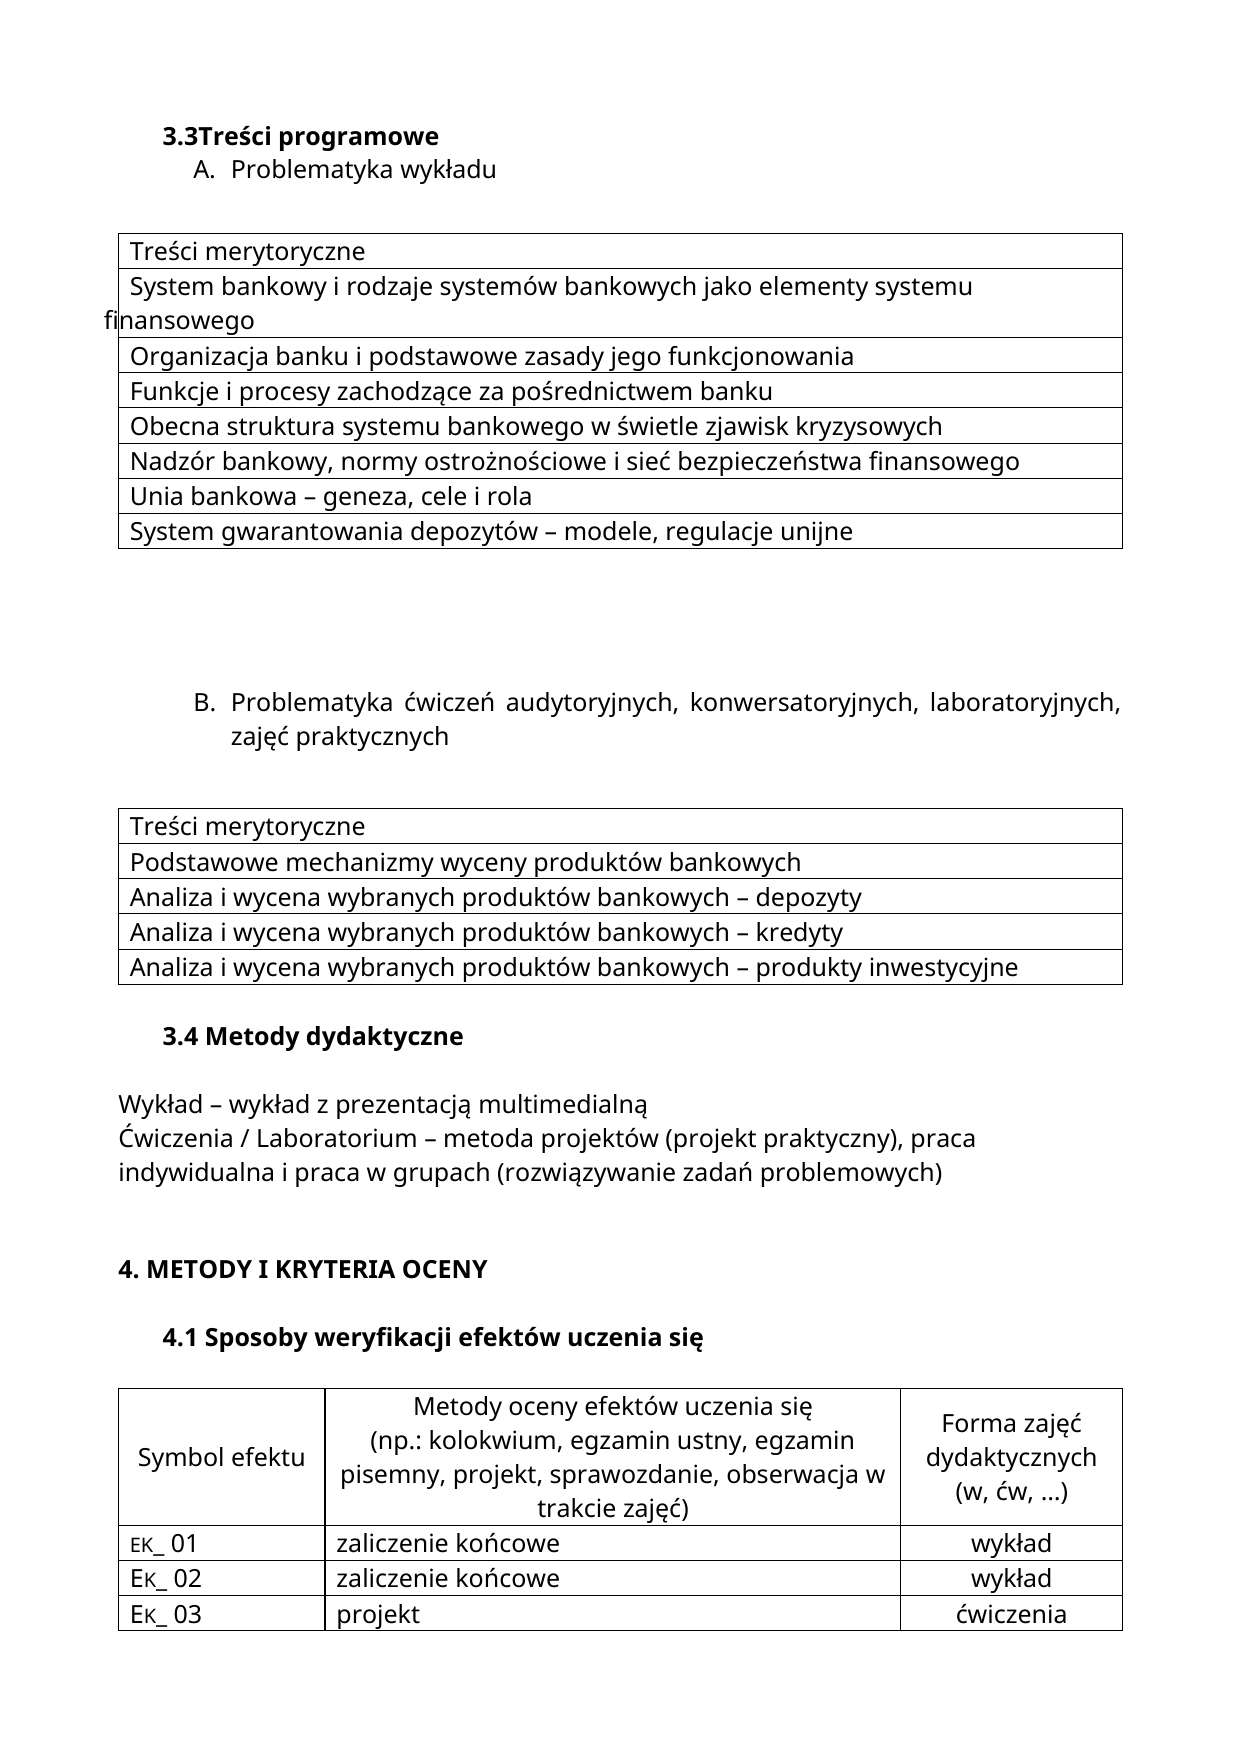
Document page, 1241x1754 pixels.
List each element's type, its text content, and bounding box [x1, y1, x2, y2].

table_cell Funkcje i procesy zachodzące za pośrednictwem banku [119, 373, 1122, 407]
table_header Metody oceny efektów uczenia się (np.: kolokwium, egzamin ustny, egzamin pisemny, projekt, sprawozdanie, obserwacja w trakcie zajęć) [326, 1389, 900, 1525]
table_cell Podstawowe mechanizmy wyceny produktów bankowych [119, 844, 1122, 878]
table_header Treści merytoryczne [119, 809, 1122, 843]
list Problematyka ćwiczeń audytoryjnych, konwersatoryjnych, laboratoryjnych, zajęć praktycznych [193, 685, 1122, 753]
table_cell projekt [326, 1596, 900, 1630]
text 4.1 Sposoby weryfikacji efektów uczenia się [162, 1319, 1122, 1354]
table_cell Unia bankowa – geneza, cele i rola [119, 479, 1122, 513]
table_cell ek_ 01 [119, 1526, 324, 1560]
list Problematyka wykładu [193, 152, 1122, 186]
table_cell wykład [901, 1526, 1122, 1560]
table_cell Analiza i wycena wybranych produktów bankowych – depozyty [119, 879, 1122, 913]
text 3.4 Metody dydaktyczne [162, 1019, 1122, 1053]
table_cell wykład [901, 1561, 1122, 1595]
table_cell ćwiczenia [901, 1596, 1122, 1630]
table_cell System gwarantowania depozytów – modele, regulacje unijne [119, 514, 1122, 548]
table_cell zaliczenie końcowe [326, 1526, 900, 1560]
table_cell System bankowy i rodzaje systemów bankowych jako elementy systemu finansowego [119, 269, 1122, 337]
table_header Forma zajęć dydaktycznych (w, ćw, …) [901, 1389, 1122, 1525]
table_cell zaliczenie końcowe [326, 1561, 900, 1595]
list 3.3Treści programowe [162, 118, 1122, 152]
text Ćwiczenia / Laboratorium – metoda projektów (projekt praktyczny), praca indywidualna i praca w grupach (rozwiązywanie zadań problemowych) [118, 1121, 1122, 1189]
table_cell Organizacja banku i podstawowe zasady jego funkcjonowania [119, 338, 1122, 372]
text Wykład – wykład z prezentacją multimedialną [118, 1087, 1122, 1121]
table_cell Ek_ 02 [119, 1561, 324, 1595]
text 4. METODY I KRYTERIA OCENY [118, 1251, 1122, 1286]
table_header Symbol efektu [119, 1389, 324, 1525]
table_cell Analiza i wycena wybranych produktów bankowych – produkty inwestycyjne [119, 950, 1122, 983]
table_header Treści merytoryczne [119, 234, 1122, 268]
table_cell Obecna struktura systemu bankowego w świetle zjawisk kryzysowych [119, 408, 1122, 442]
table_cell Analiza i wycena wybranych produktów bankowych – kredyty [119, 914, 1122, 948]
table_cell Nadzór bankowy, normy ostrożnościowe i sieć bezpieczeństwa finansowego [119, 444, 1122, 477]
table_cell Ek_ 03 [119, 1596, 324, 1630]
